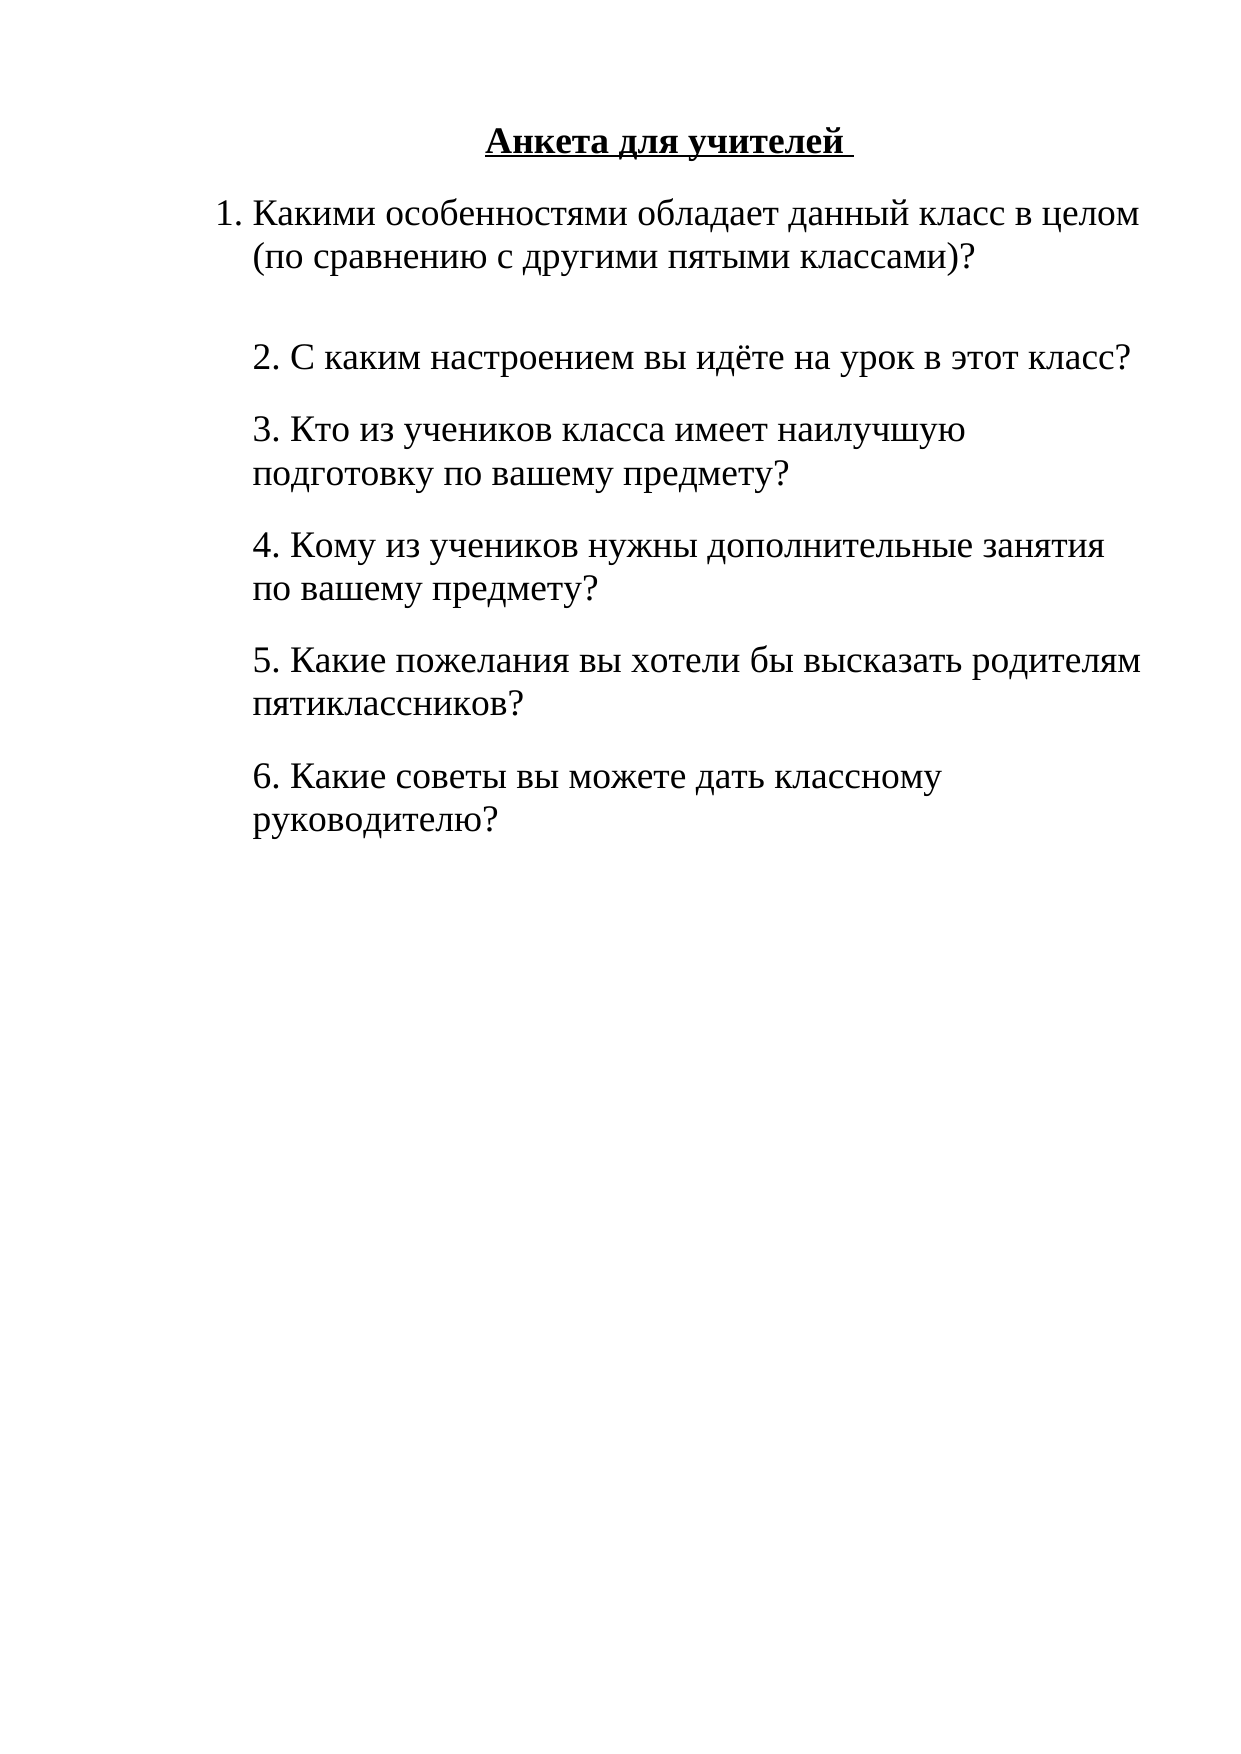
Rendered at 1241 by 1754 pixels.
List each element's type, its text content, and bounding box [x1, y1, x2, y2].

text 4. Кому из учеников нужны дополнительные занятия по вашему предмету? [252, 522, 1152, 608]
list Какими особенностями обладает данный класс в целом (по сравнению с другими пятыми классами)? [215, 190, 1152, 277]
text 2. С каким настроением вы идёте на урок в этот класс? [252, 306, 1152, 378]
text 6. Какие советы вы можете дать классному руководителю? [252, 753, 1152, 839]
text 3. Кто из учеников класса имеет наилучшую подготовку по вашему предмету? [252, 407, 1152, 493]
text Анкета для учителей [177, 118, 1152, 161]
text 5. Какие пожелания вы хотели бы высказать родителям пятиклассников? [252, 638, 1152, 724]
